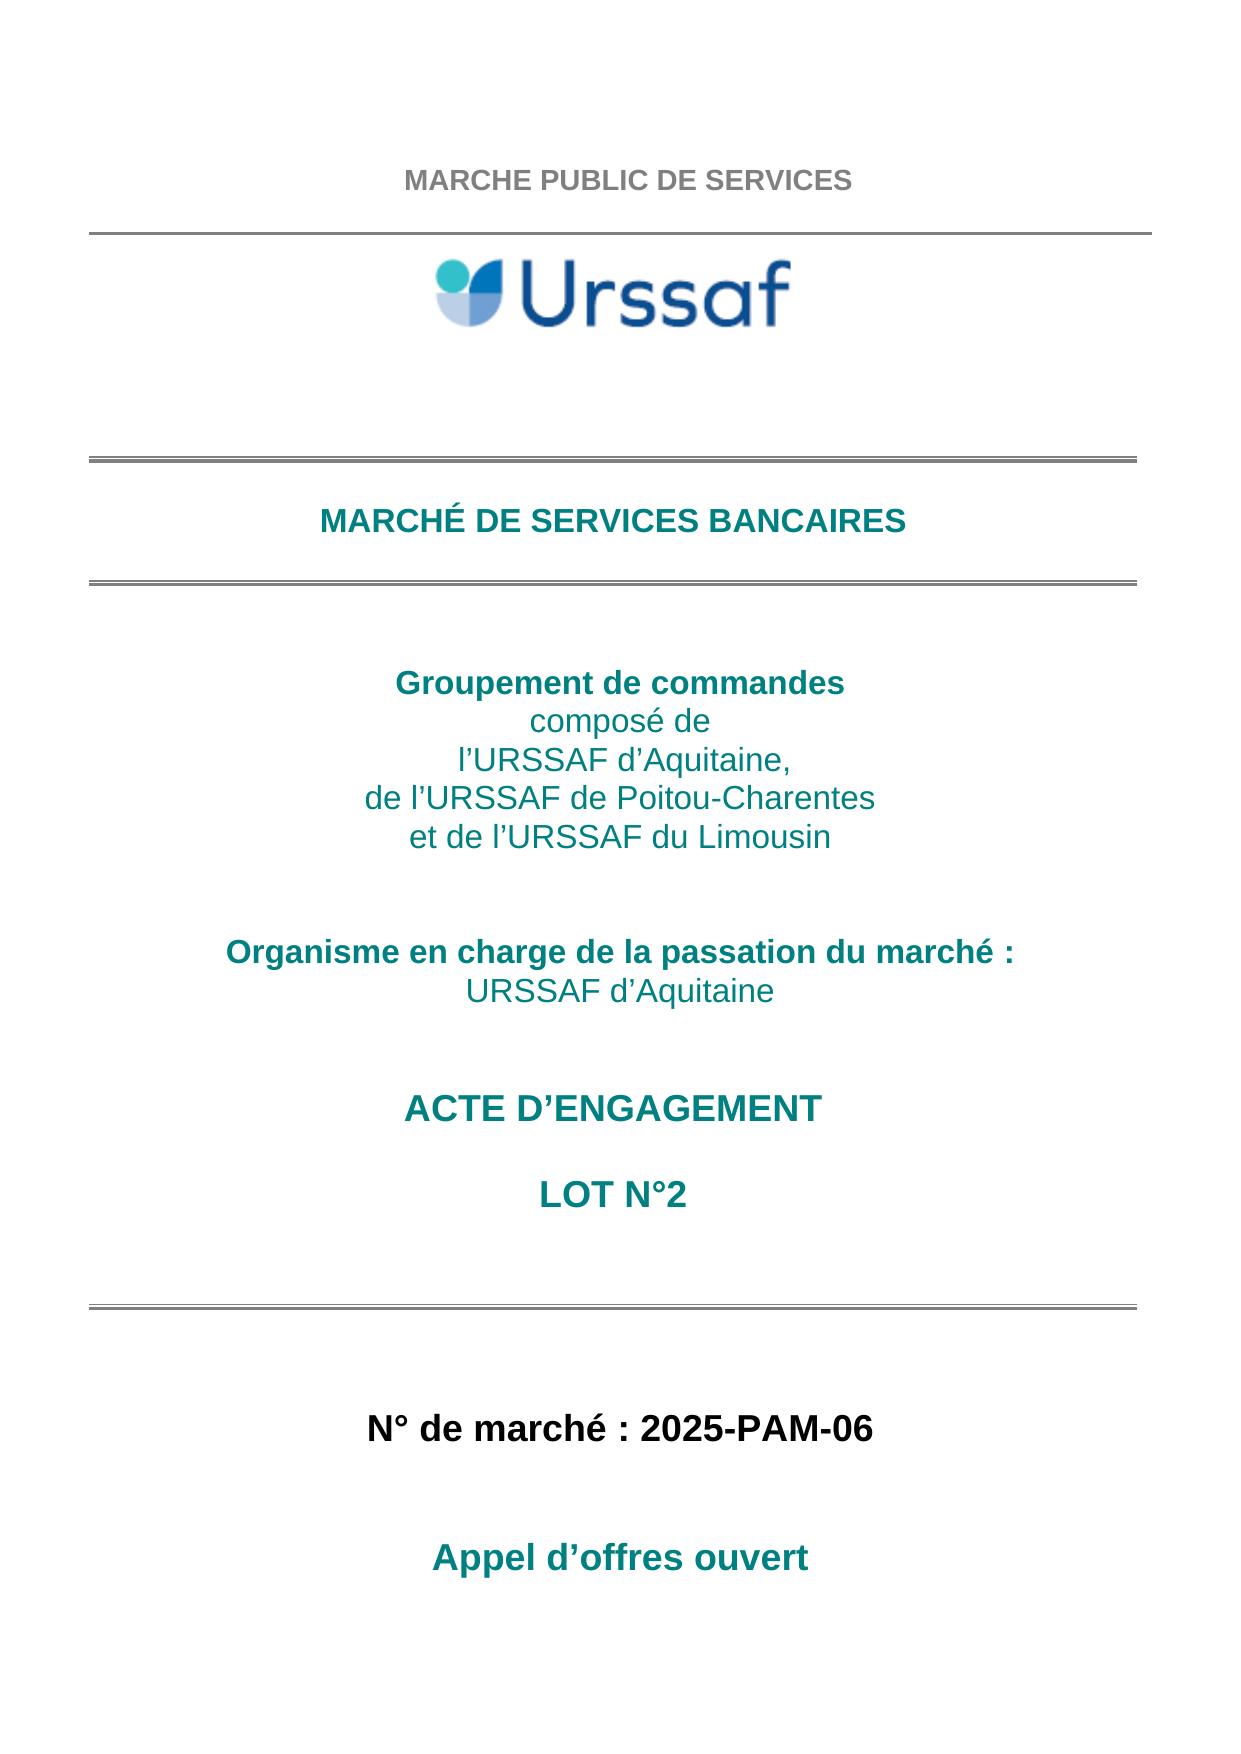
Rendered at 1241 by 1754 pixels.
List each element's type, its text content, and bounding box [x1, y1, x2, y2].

text N° de marché : 2025-PAM-06 [89, 1406, 1152, 1449]
text acte d’engagement [89, 1086, 1137, 1129]
text Lot n°2 [89, 1172, 1137, 1215]
text URSSAF d’Aquitaine [89, 971, 1152, 1009]
text l’URSSAF d’Aquitaine, [89, 740, 1152, 778]
subtitle MARCHE PUBLIC DE SERVICES [89, 163, 1152, 197]
text Groupement de commandes [89, 663, 1152, 702]
text de l’URSSAF de Poitou-Charentes [89, 778, 1152, 817]
text Organisme en charge de la passation du marché : [89, 932, 1152, 971]
text Appel d’offres ouvert [89, 1535, 1152, 1578]
picture [421, 235, 819, 363]
text Marché de services bancaires [89, 501, 1137, 539]
text composé de [89, 702, 1152, 740]
text et de l’URSSAF du Limousin [89, 817, 1152, 855]
